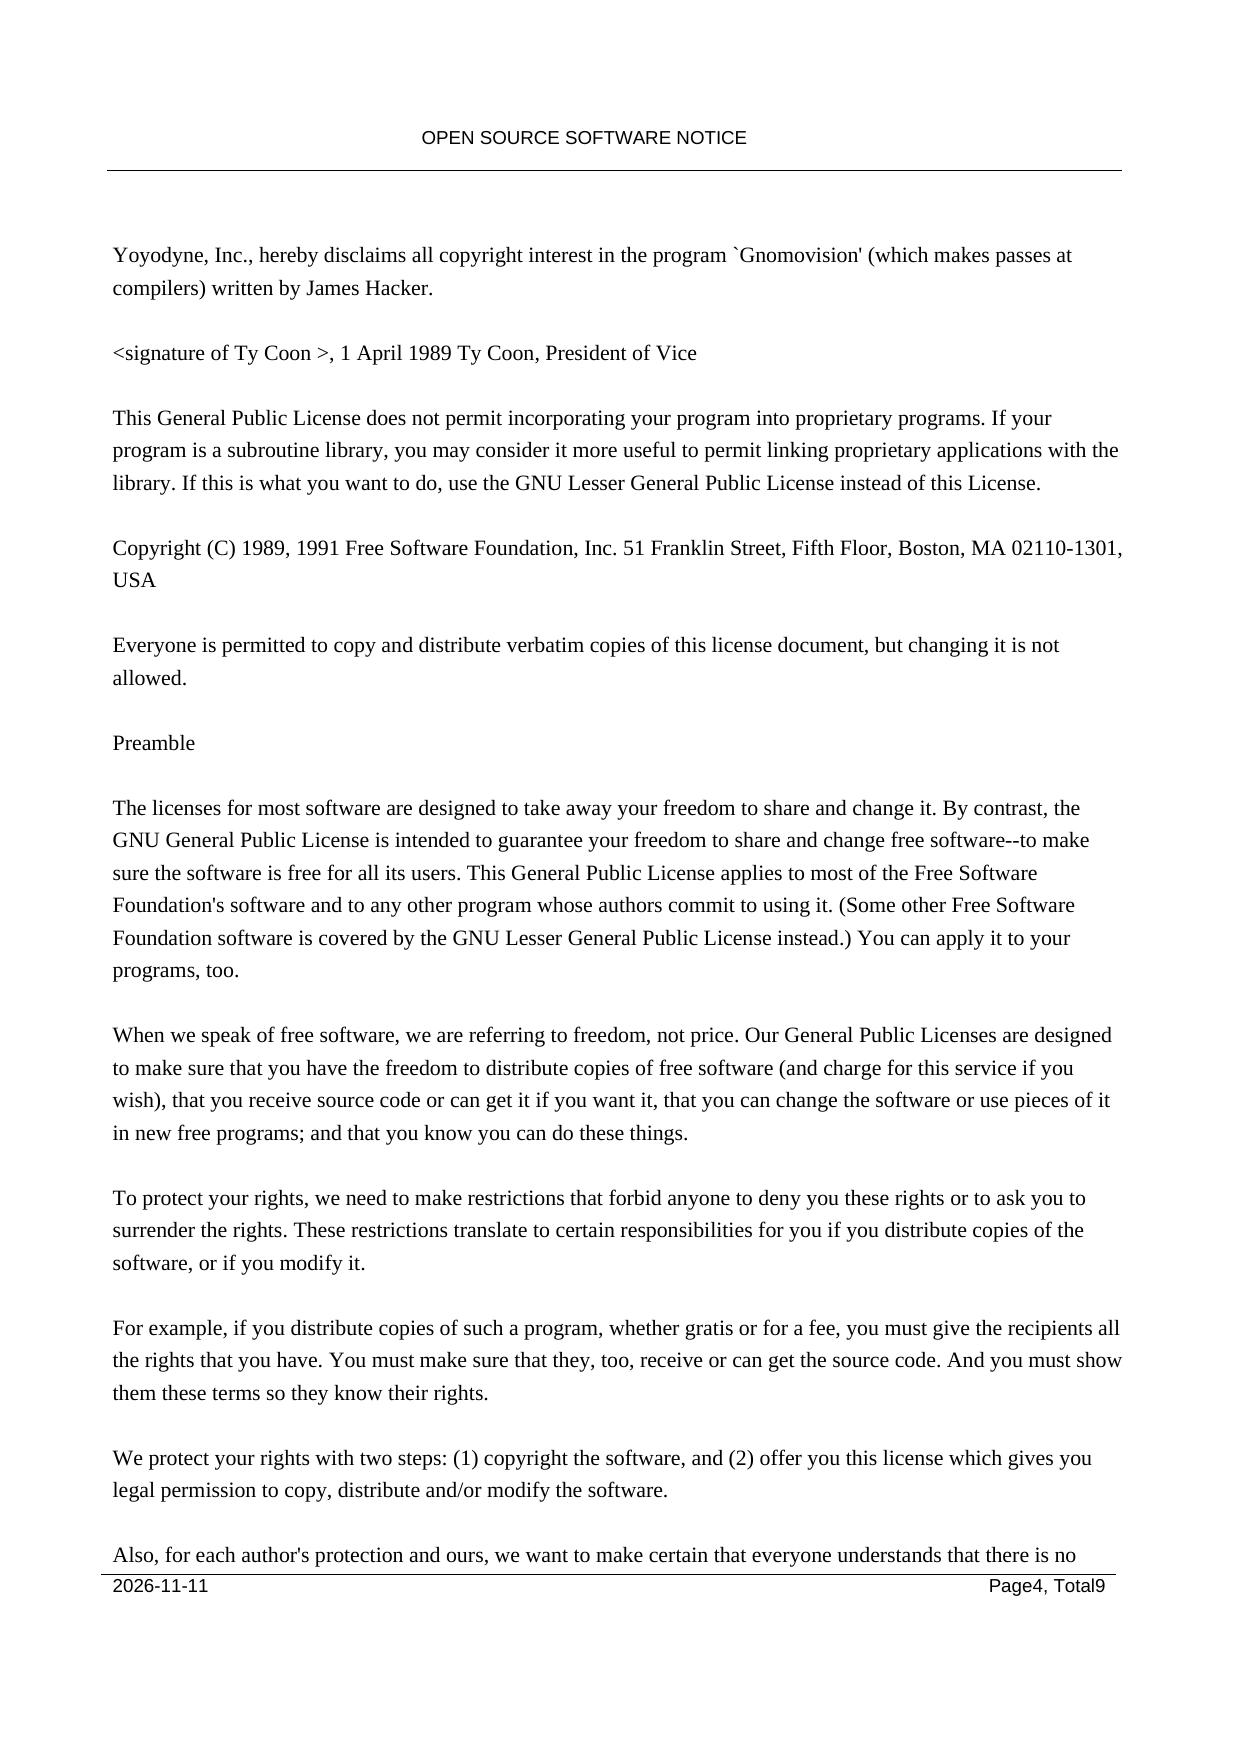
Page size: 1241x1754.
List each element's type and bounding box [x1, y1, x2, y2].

text [112, 206, 1128, 1571]
